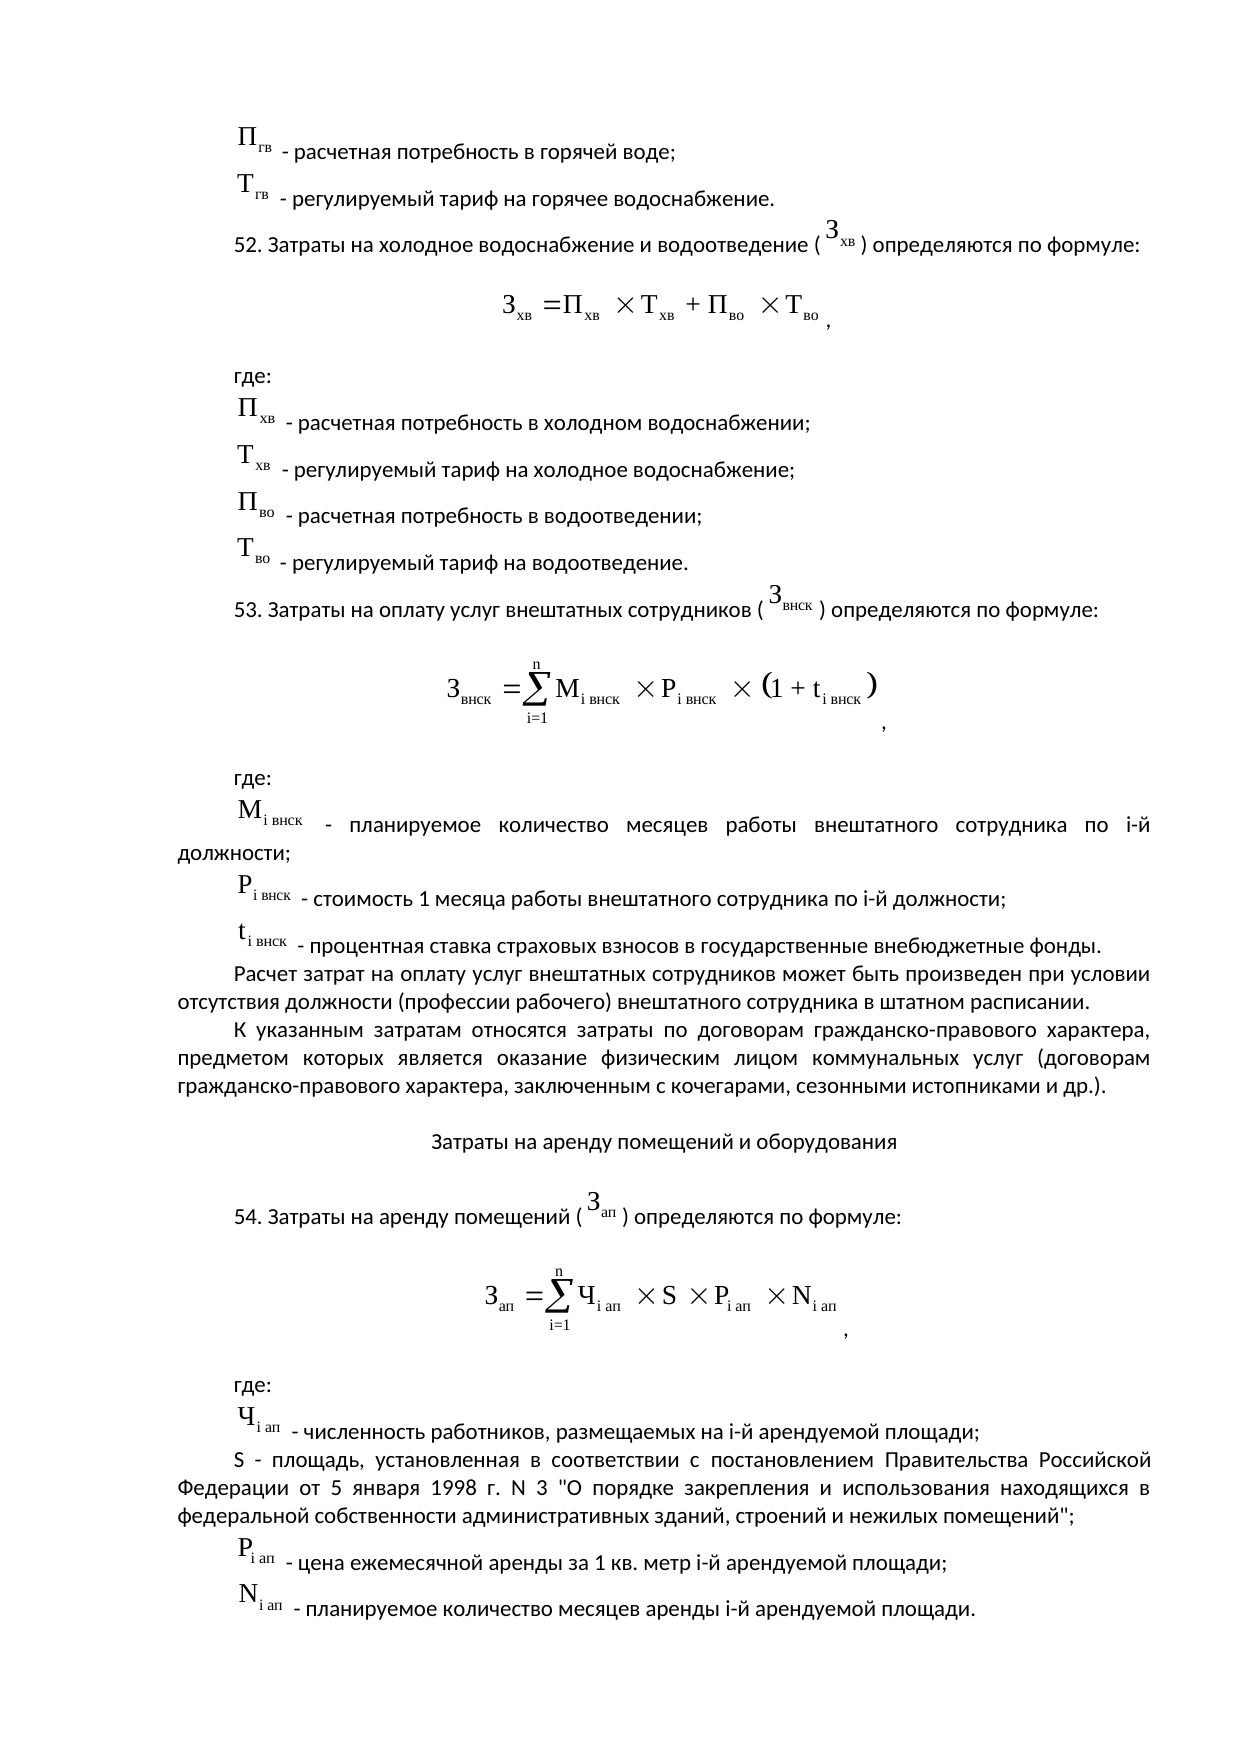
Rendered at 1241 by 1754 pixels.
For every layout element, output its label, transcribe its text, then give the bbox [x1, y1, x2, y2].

text К указанным затратам относятся затраты по договорам гражданско-правового характера, предметом которых является оказание физическим лицом коммунальных услуг (договорам гражданско-правового характера, заключенным с кочегарами, сезонными истопниками и др.). [177, 1015, 1152, 1099]
text - регулируемый тариф на холодное водоснабжение; [177, 436, 1152, 483]
text - планируемое количество месяцев аренды i-й арендуемой площади. [177, 1576, 1152, 1622]
text - расчетная потребность в водоотведении; [177, 483, 1152, 529]
text , [177, 286, 1152, 333]
text Расчет затрат на оплату услуг внештатных сотрудников может быть произведен при условии отсутствия должности (профессии рабочего) внештатного сотрудника в штатном расписании. [177, 959, 1152, 1015]
text , [177, 651, 1152, 735]
text - регулируемый тариф на водоотведение. [177, 529, 1152, 576]
text S - площадь, установленная в соответствии с постановлением Правительства Российской Федерации от 5 января 1998 г. N 3 "О порядке закрепления и использования находящихся в федеральной собственности административных зданий, строений и нежилых помещений"; [177, 1445, 1152, 1529]
text - стоимость 1 месяца работы внештатного сотрудника по i-й должности; [177, 866, 1152, 912]
text - процентная ставка страховых взносов в государственные внебюджетные фонды. [177, 912, 1152, 959]
text - регулируемый тариф на горячее водоснабжение. [177, 165, 1152, 212]
text где: [177, 361, 1152, 389]
text где: [177, 763, 1152, 791]
text Затраты на аренду помещений и оборудования [177, 1127, 1152, 1155]
text - расчетная потребность в горячей воде; [177, 118, 1152, 165]
text - расчетная потребность в холодном водоснабжении; [177, 389, 1152, 436]
text - численность работников, размещаемых на i-й арендуемой площади; [177, 1398, 1152, 1445]
text 54. Затраты на аренду помещений () определяются по формуле: [177, 1183, 1152, 1230]
text , [177, 1258, 1152, 1342]
text - планируемое количество месяцев работы внештатного сотрудника по i-й должности; [177, 791, 1152, 866]
text 53. Затраты на оплату услуг внештатных сотрудников () определяются по формуле: [177, 576, 1152, 623]
text где: [177, 1370, 1152, 1398]
text 52. Затраты на холодное водоснабжение и водоотведение () определяются по формуле: [177, 212, 1152, 258]
text - цена ежемесячной аренды за 1 кв. метр i-й арендуемой площади; [177, 1529, 1152, 1576]
